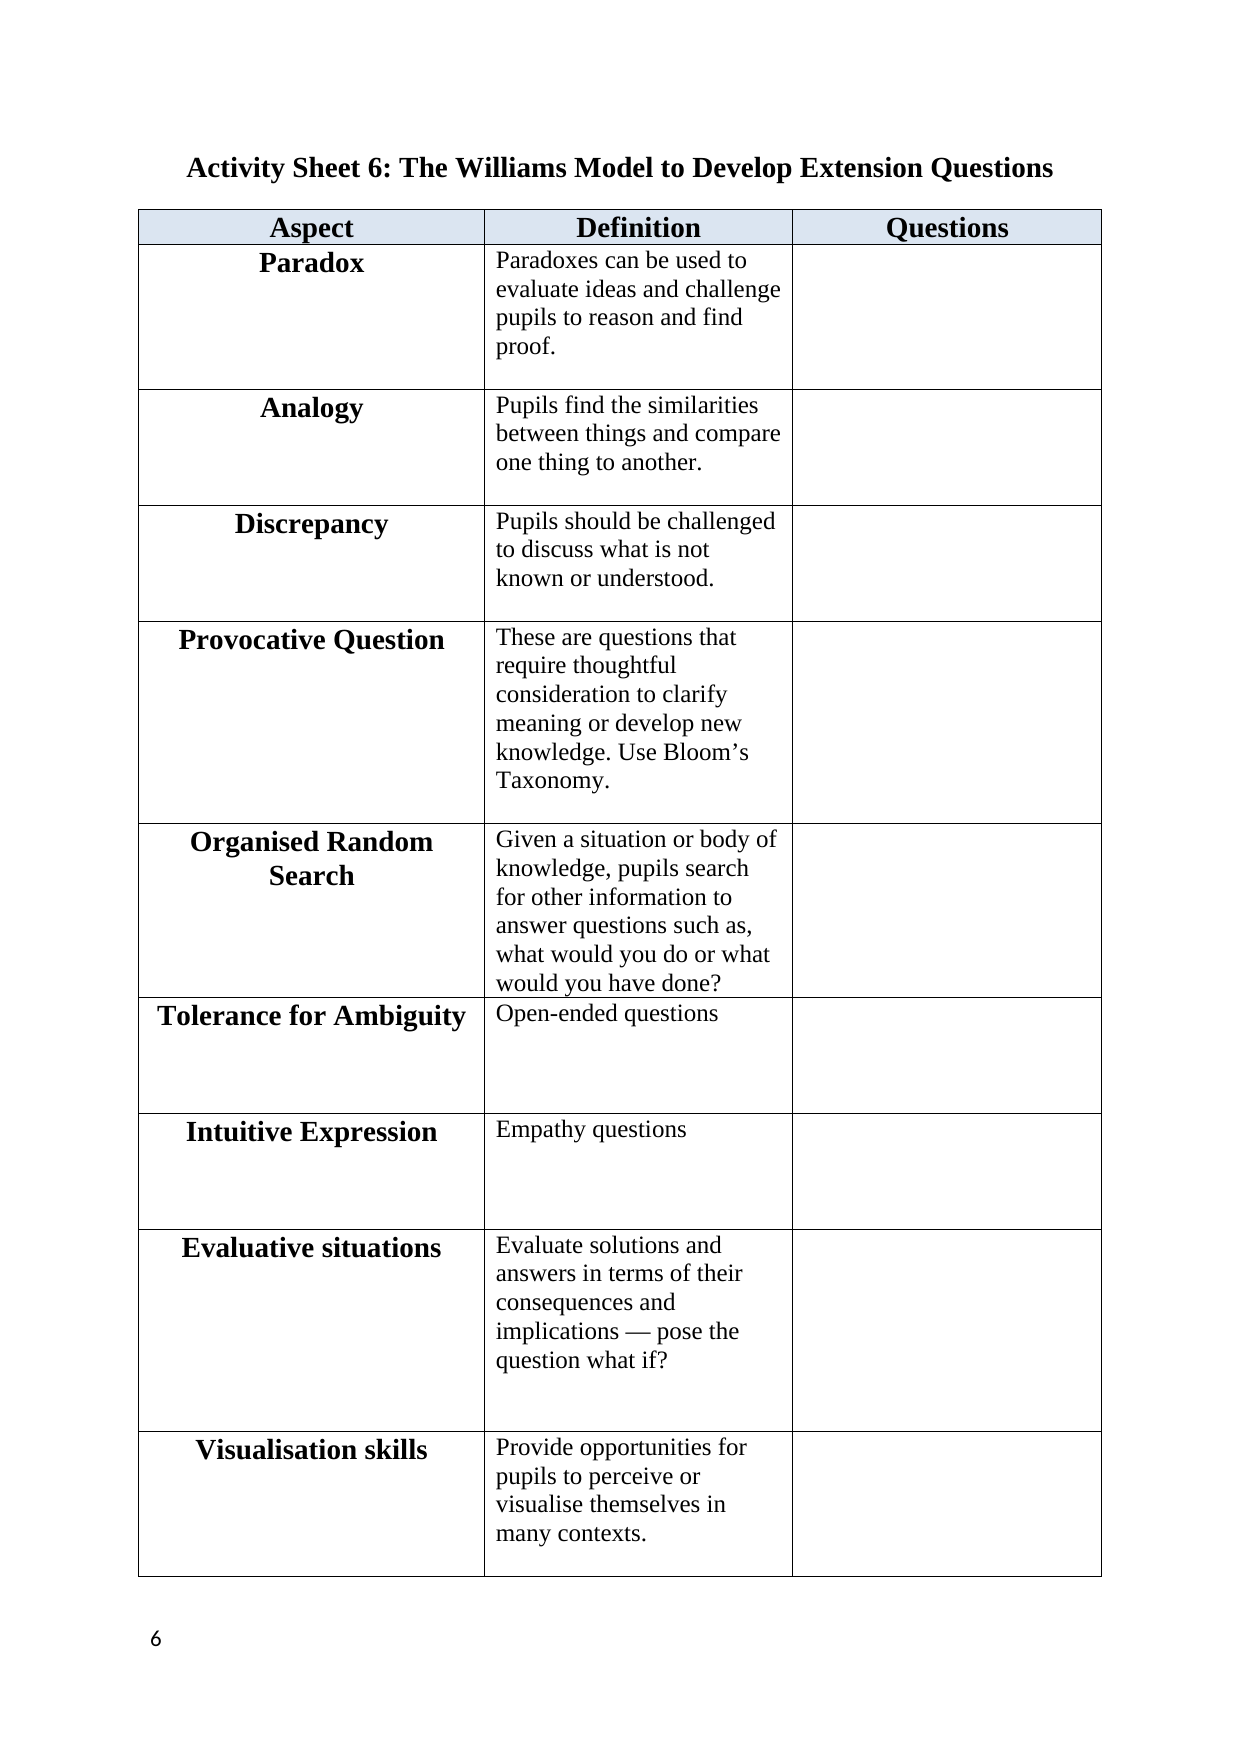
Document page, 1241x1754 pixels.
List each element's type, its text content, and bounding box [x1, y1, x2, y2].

table_cell [793, 1114, 1101, 1229]
table_cell Empathy questions [485, 1114, 792, 1229]
table_cell Visualisation skills [139, 1432, 484, 1576]
table_cell Evaluative situations [139, 1230, 484, 1431]
table_cell [793, 824, 1101, 997]
table_cell Provide opportunities for pupils to perceive or visualise themselves in many contexts. [485, 1432, 792, 1576]
table_cell Provocative Question [139, 622, 484, 823]
table_cell Given a situation or body of knowledge, pupils search for other information to answer questions such as, what would you do or what would you have done? [485, 824, 792, 997]
table_cell Organised Random Search [139, 824, 484, 997]
table_cell [793, 998, 1101, 1113]
table_cell [793, 1432, 1101, 1576]
table_cell [793, 506, 1101, 621]
table_header Questions [793, 210, 1101, 244]
table_cell Open-ended questions [485, 998, 792, 1113]
table_cell Pupils should be challenged to discuss what is not known or understood. [485, 506, 792, 621]
table_header Definition [485, 210, 792, 244]
table_cell [793, 622, 1101, 823]
table_cell Pupils find the similarities between things and compare one thing to another. [485, 390, 792, 505]
table_cell Discrepancy [139, 506, 484, 621]
table_cell Paradoxes can be used to evaluate ideas and challenge pupils to reason and find proof. [485, 245, 792, 389]
table_cell [793, 1230, 1101, 1431]
table_cell Tolerance for Ambiguity [139, 998, 484, 1113]
table_cell Paradox [139, 245, 484, 389]
table_header Aspect [139, 210, 484, 244]
table_cell Analogy [139, 390, 484, 505]
table_cell Evaluate solutions and answers in terms of their consequences and implications — pose the question what if? [485, 1230, 792, 1431]
table_cell Intuitive Expression [139, 1114, 484, 1229]
table_cell [793, 245, 1101, 389]
text Activity Sheet 6: The Williams Model to Develop Extension Questions [150, 150, 1090, 183]
table_cell [793, 390, 1101, 505]
table_cell These are questions that require thoughtful consideration to clarify meaning or develop new knowledge. Use Bloom’s Taxonomy. [485, 622, 792, 823]
